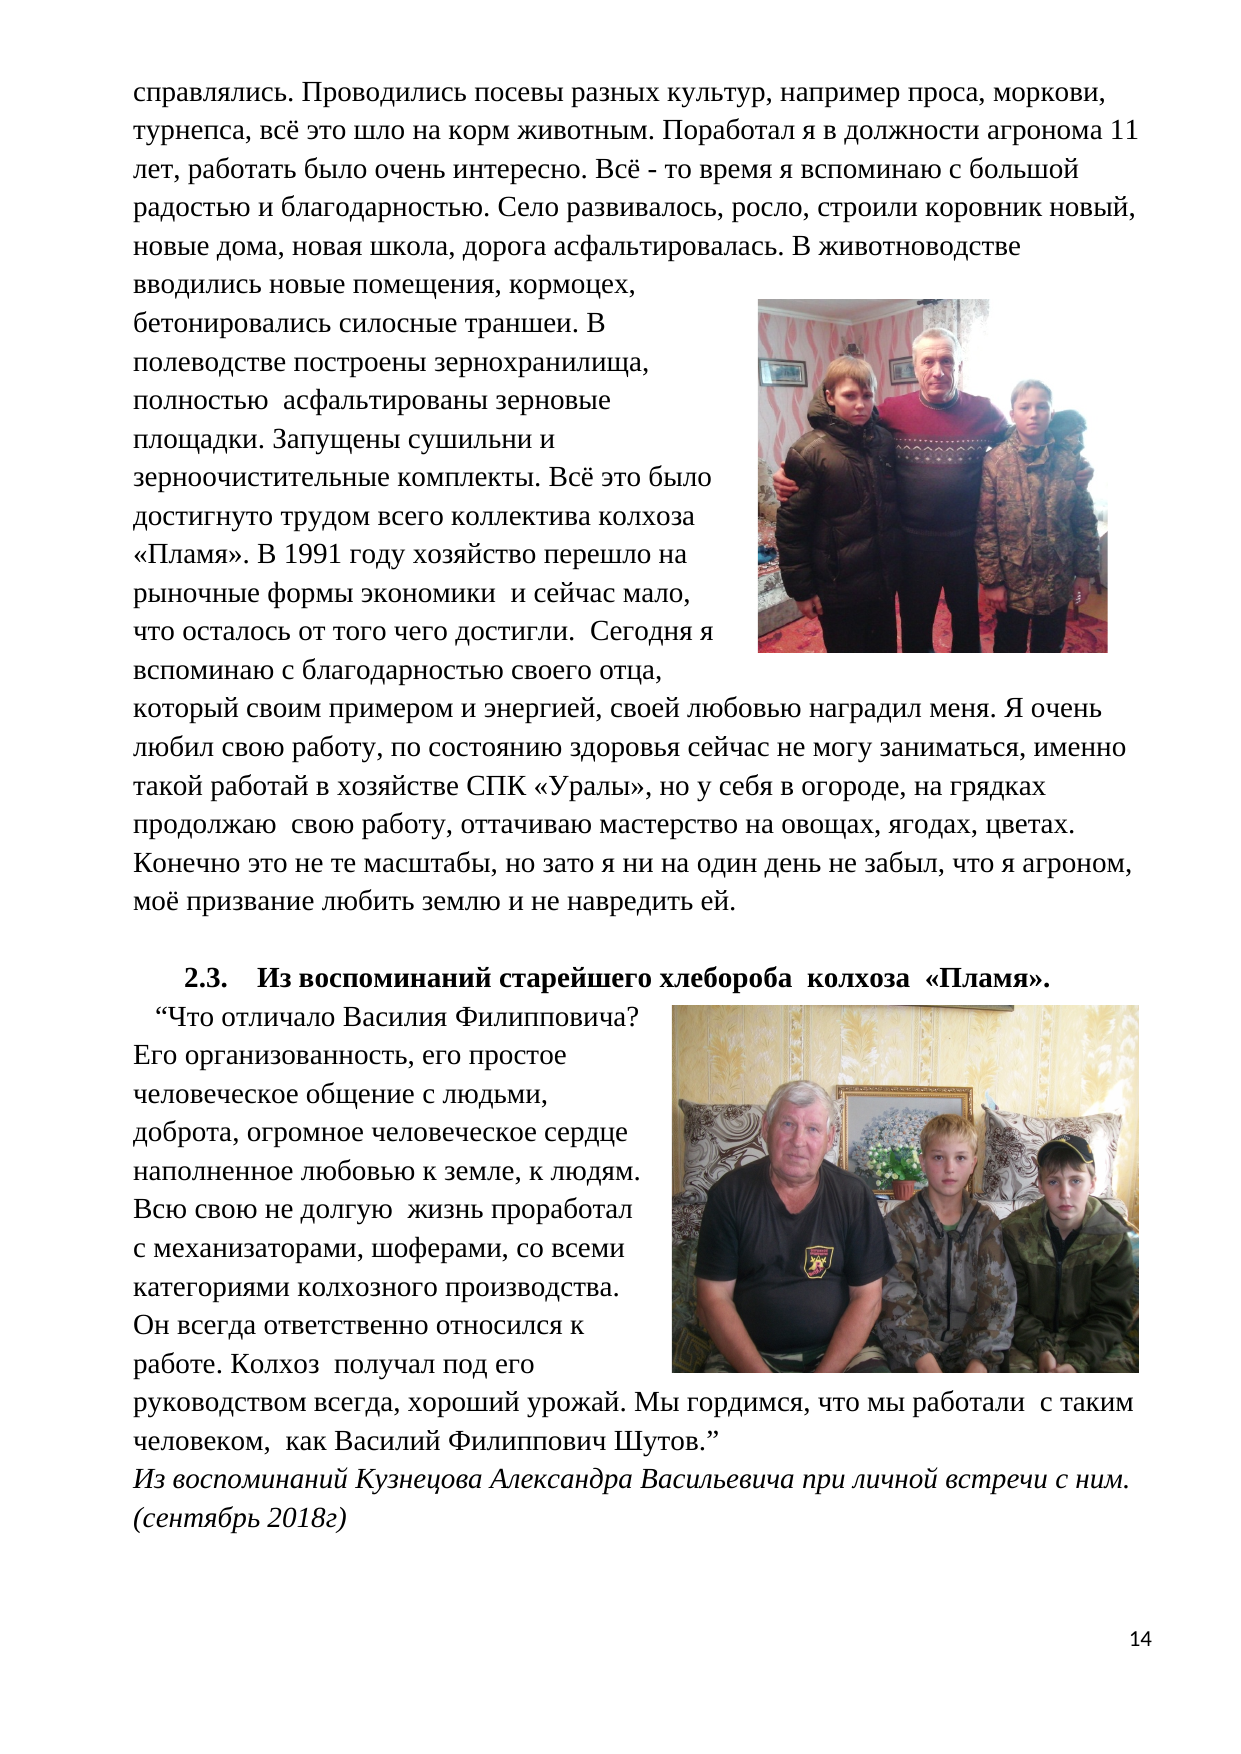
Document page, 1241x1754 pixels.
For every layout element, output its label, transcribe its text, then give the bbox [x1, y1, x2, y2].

text Он всегда ответственно относился к работе. Колхоз получал под его руководством всегда, хороший урожай. Мы гордимся, что мы работали с таким человеком, как Василий Филиппович Шутов.” Из воспоминаний Кузнецова Александра Васильевича при личной встречи с ним. (сентябрь 2018г) [133, 1307, 1152, 1533]
picture [671, 1005, 1139, 1373]
picture [757, 299, 1108, 653]
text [133, 74, 1152, 917]
text 2.3. Из воспоминаний старейшего хлебороба колхоза «Пламя». [133, 960, 1152, 994]
